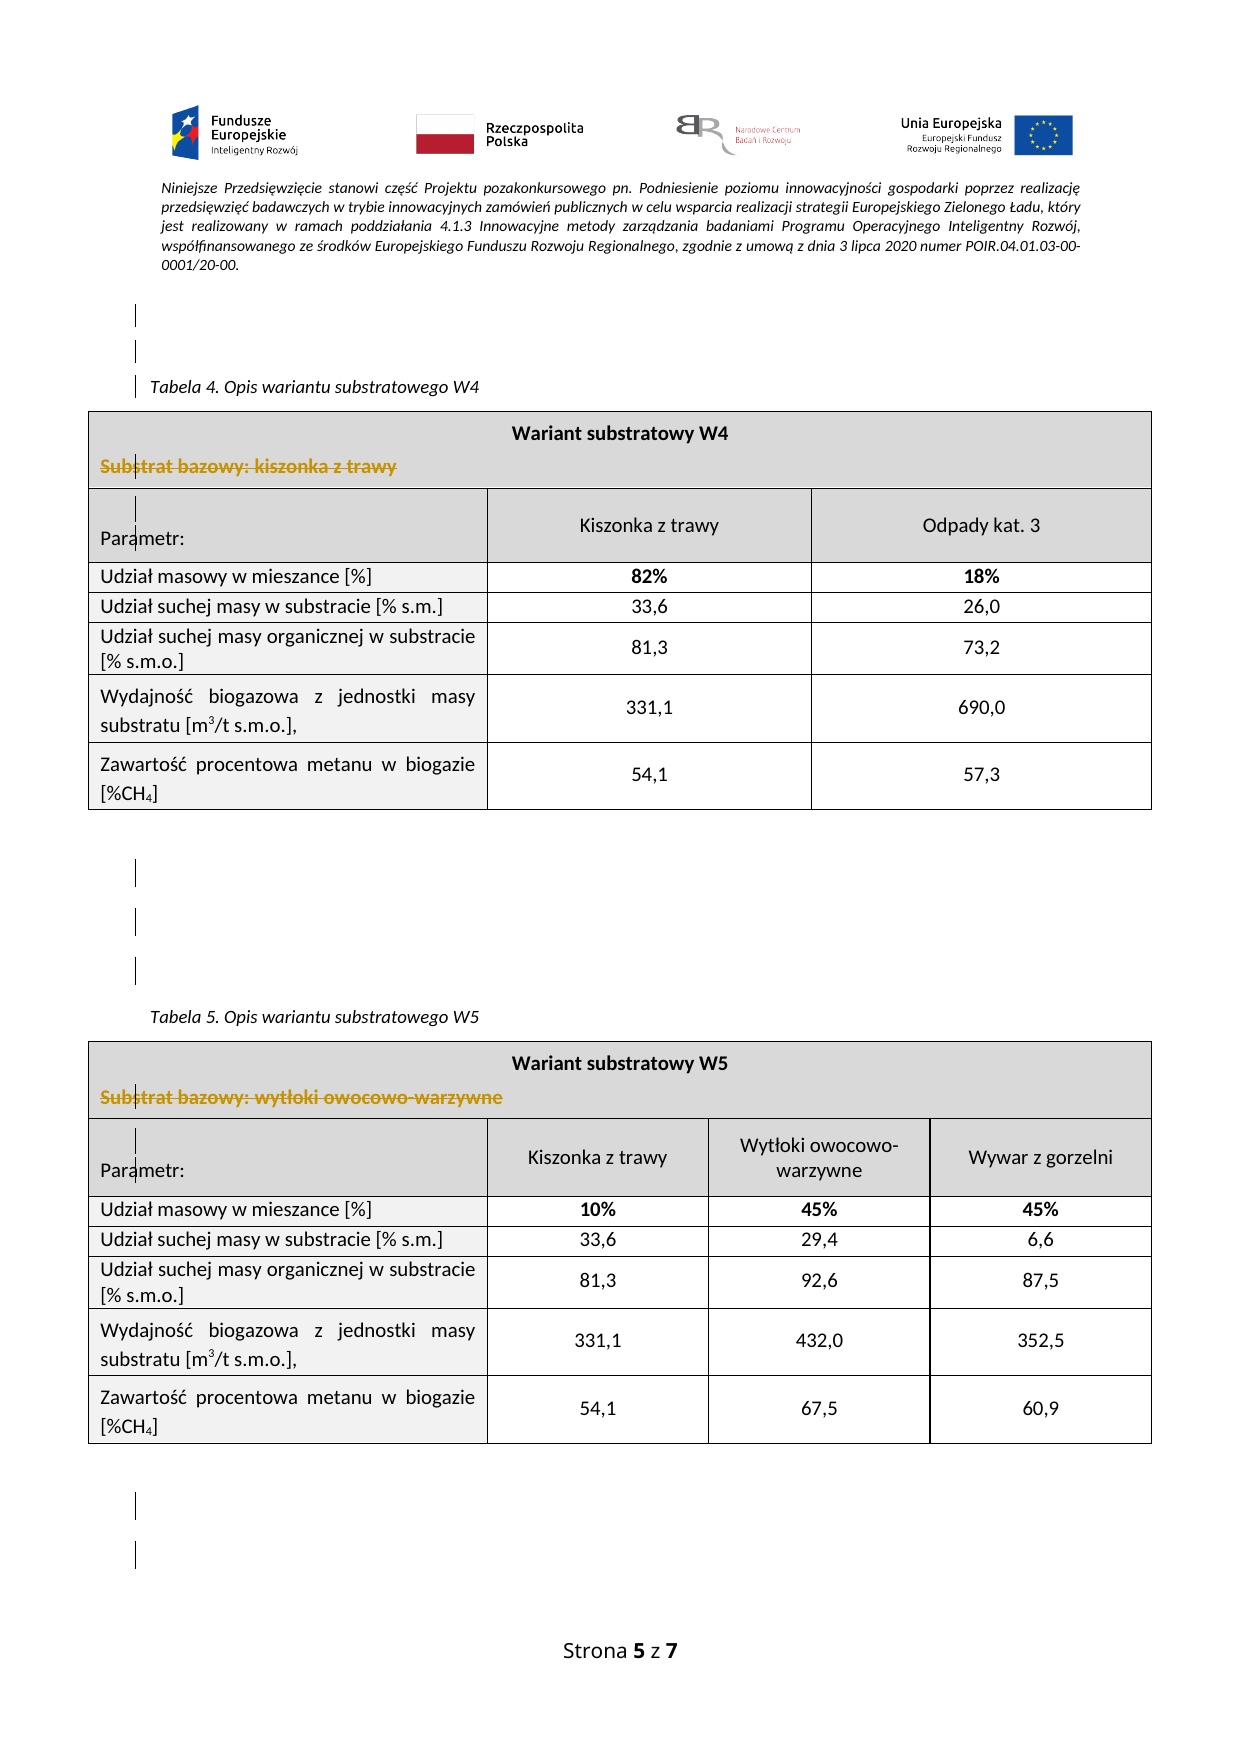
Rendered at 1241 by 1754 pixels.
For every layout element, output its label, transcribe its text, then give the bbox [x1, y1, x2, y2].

picture [172, 105, 1073, 160]
table_cell 331,1 [488, 1309, 708, 1375]
table_cell Zawartość procentowa metanu w biogazie [%CH4] [89, 743, 487, 809]
table_cell Udział masowy w mieszance [%] [89, 1197, 487, 1226]
table_header Wariant substratowy W5 [89, 1042, 1151, 1118]
table_cell 81,3 [488, 623, 811, 674]
table_cell Udział suchej masy w substracie [% s.m.] [89, 1227, 487, 1256]
table_cell 81,3 [488, 1257, 708, 1307]
text Tabela 5. Opis wariantu substratowego W5 [150, 1006, 1090, 1028]
table_cell 331,1 [488, 675, 811, 742]
table_cell Wydajność biogazowa z jednostki masy substratu [m3/t s.m.o.], [89, 1309, 487, 1375]
table_cell Udział suchej masy organicznej w substracie [% s.m.o.] [89, 623, 487, 674]
table_cell 57,3 [812, 743, 1151, 809]
table_cell 67,5 [709, 1376, 929, 1442]
table_cell 432,0 [709, 1309, 929, 1375]
text Tabela 4. Opis wariantu substratowego W4 [150, 375, 1090, 398]
table_cell 10% [488, 1197, 708, 1226]
table_cell 73,2 [812, 623, 1151, 674]
table_cell Udział suchej masy organicznej w substracie [% s.m.o.] [89, 1257, 487, 1307]
table_cell Kiszonka z trawy [488, 1119, 708, 1196]
table_cell 26,0 [812, 593, 1151, 622]
table_cell 82% [488, 563, 811, 592]
table_header Wariant substratowy W4 [89, 412, 1151, 487]
table_cell Parametr: [89, 489, 487, 562]
table_cell 33,6 [488, 593, 811, 622]
table_cell 54,1 [488, 1376, 708, 1442]
table_cell Udział masowy w mieszance [%] [89, 563, 487, 592]
table_cell Wytłoki owocowo-warzywne [709, 1119, 929, 1196]
table_cell Odpady kat. 3 [812, 489, 1151, 562]
table_cell 352,5 [931, 1309, 1151, 1375]
table_cell 92,6 [709, 1257, 929, 1307]
table_cell Zawartość procentowa metanu w biogazie [%CH4] [89, 1376, 487, 1442]
table_cell 60,9 [931, 1376, 1151, 1442]
table_cell 54,1 [488, 743, 811, 809]
table_cell Wydajność biogazowa z jednostki masy substratu [m3/t s.m.o.], [89, 675, 487, 742]
table_cell 33,6 [488, 1227, 708, 1256]
table_cell 18% [812, 563, 1151, 592]
table_cell 690,0 [812, 675, 1151, 742]
table_cell Wywar z gorzelni [931, 1119, 1151, 1196]
table_cell 29,4 [709, 1227, 929, 1256]
table_cell 6,6 [931, 1227, 1151, 1256]
table_cell Kiszonka z trawy [488, 489, 811, 562]
table_cell 87,5 [931, 1257, 1151, 1307]
table_cell Udział suchej masy w substracie [% s.m.] [89, 593, 487, 622]
table_cell Parametr: [89, 1119, 487, 1196]
table_cell 45% [709, 1197, 929, 1226]
table_cell 45% [931, 1197, 1151, 1226]
